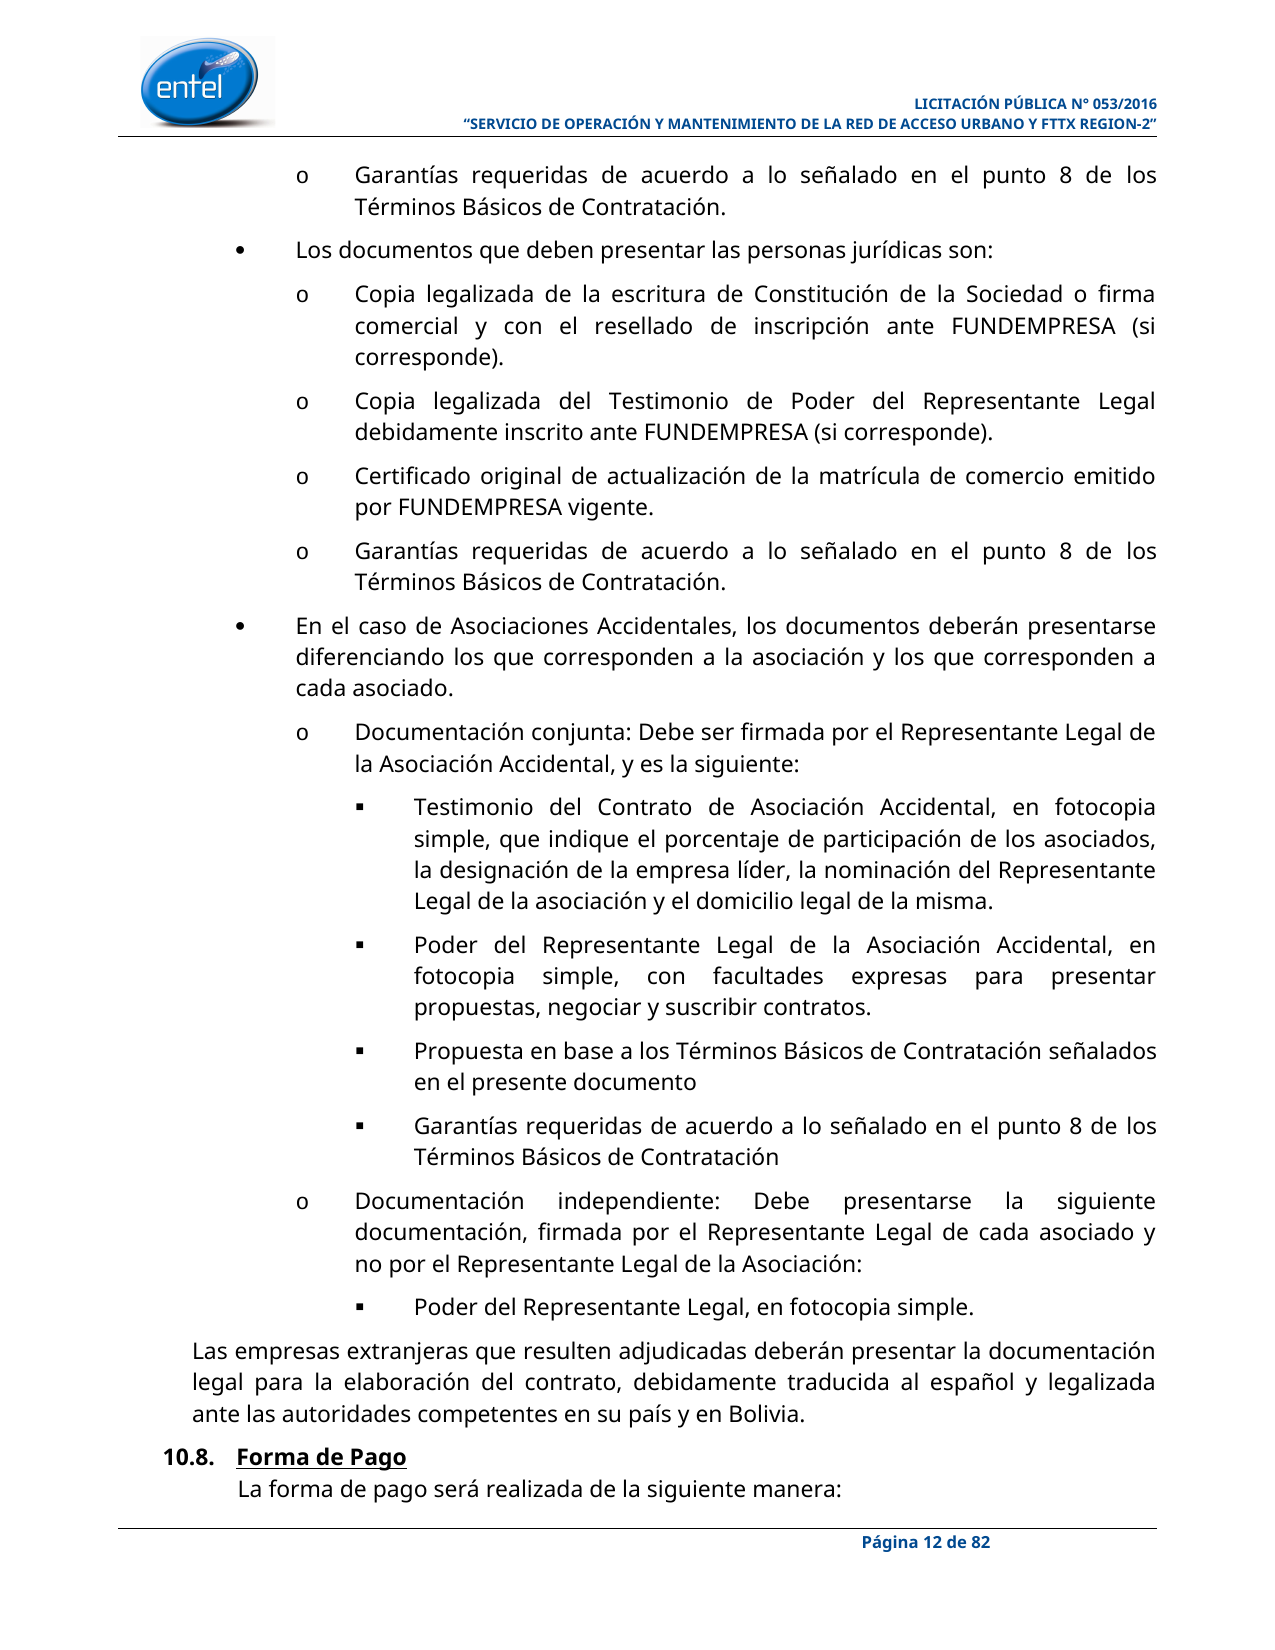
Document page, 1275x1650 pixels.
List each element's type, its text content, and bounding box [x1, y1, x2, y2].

list Copia legalizada del Testimonio de Poder del Representante Legal debidamente inscrito ante FUNDEMPRESA (si corresponde). [295, 384, 1157, 447]
list Documentación conjunta: Debe ser firmada por el Representante Legal de la Asociación Accidental, y es la siguiente: [295, 716, 1157, 779]
list Los documentos que deben presentar las personas jurídicas son: [236, 234, 1157, 266]
list Poder del Representante Legal de la Asociación Accidental, en fotocopia simple, con facultades expresas para presentar propuestas, negociar y suscribir contratos. [354, 929, 1157, 1022]
list Documentación independiente: Debe presentarse la siguiente documentación, firmada por el Representante Legal de cada asociado y no por el Representante Legal de la Asociación: [295, 1185, 1157, 1279]
list Forma de Pago [162, 1441, 1157, 1473]
list Garantías requeridas de acuerdo a lo señalado en el punto 8 de los Términos Básicos de Contratación. [295, 535, 1157, 597]
list En el caso de Asociaciones Accidentales, los documentos deberán presentarse diferenciando los que corresponden a la asociación y los que corresponden a cada asociado. [236, 610, 1157, 704]
list Garantías requeridas de acuerdo a lo señalado en el punto 8 de los Términos Básicos de Contratación [354, 1110, 1157, 1172]
list Poder del Representante Legal, en fotocopia simple. [354, 1291, 1157, 1323]
list Garantías requeridas de acuerdo a lo señalado en el punto 8 de los Términos Básicos de Contratación. [295, 159, 1157, 222]
list Propuesta en base a los Términos Básicos de Contratación señalados en el presente documento [354, 1035, 1157, 1097]
list Testimonio del Contrato de Asociación Accidental, en fotocopia simple, que indique el porcentaje de participación de los asociados, la designación de la empresa líder, la nominación del Representante Legal de la asociación y el domicilio legal de la misma. [354, 791, 1157, 916]
list Certificado original de actualización de la matrícula de comercio emitido por FUNDEMPRESA vigente. [295, 460, 1157, 522]
list Copia legalizada de la escritura de Constitución de la Sociedad o firma comercial y con el resellado de inscripción ante FUNDEMPRESA (si corresponde). [295, 278, 1157, 372]
text Las empresas extranjeras que resulten adjudicadas deberán presentar la documentación legal para la elaboración del contrato, debidamente traducida al español y legalizada ante las autoridades competentes en su país y en Bolivia. [192, 1335, 1157, 1429]
picture [140, 36, 276, 128]
text La forma de pago será realizada de la siguiente manera: [193, 1473, 1157, 1504]
